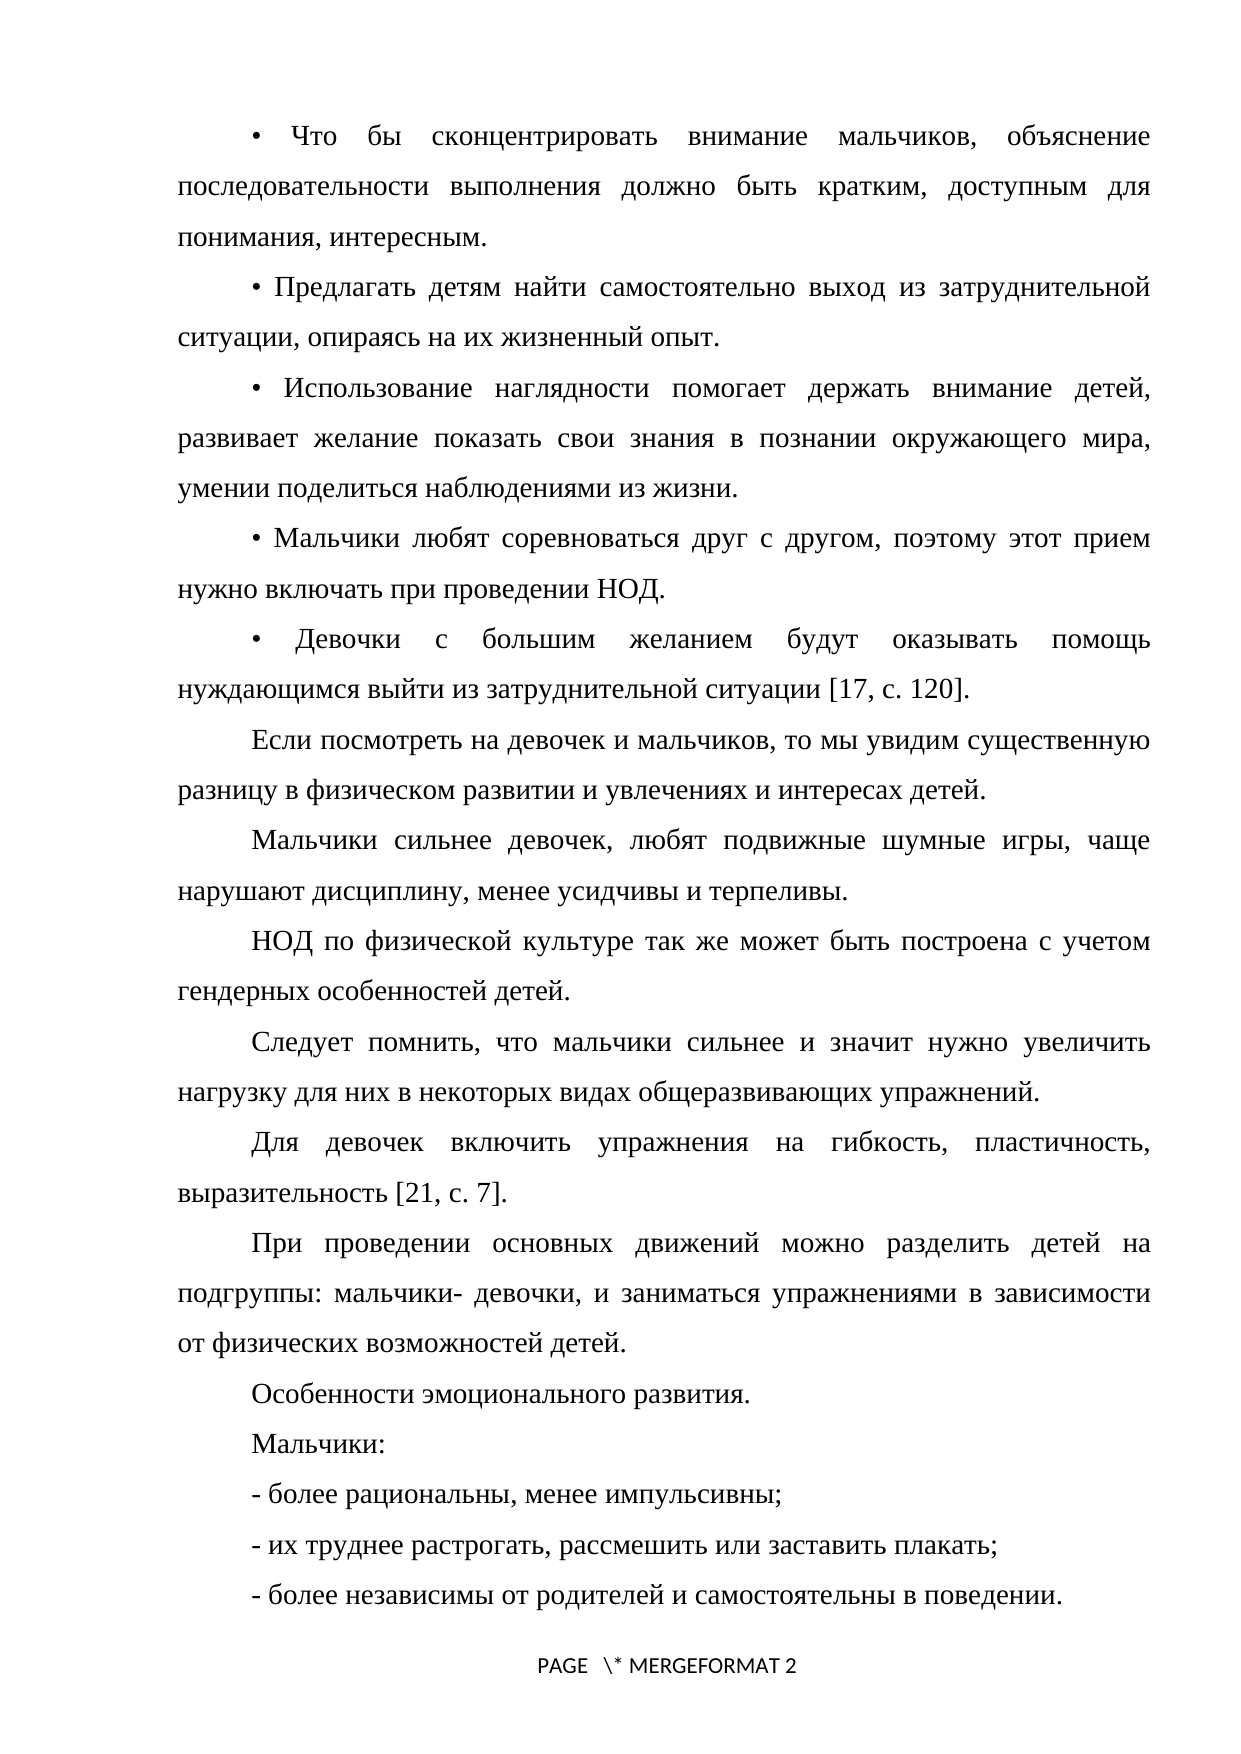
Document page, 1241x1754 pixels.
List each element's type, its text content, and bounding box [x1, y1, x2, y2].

text Особенности эмоционального развития. [177, 1376, 1152, 1409]
text • Предлагать детям найти самостоятельно выход из затруднительной ситуации, опираясь на их жизненный опыт. [177, 269, 1152, 353]
text Для девочек включить упражнения на гибкость, пластичность, выразительность [21, c. 7]. [177, 1124, 1152, 1208]
text Если посмотреть на девочек и мальчиков, то мы увидим существенную разницу в физическом развитии и увлечениях и интересах детей. [177, 722, 1152, 806]
text При проведении основных движений можно разделить детей на подгруппы: мальчики- девочки, и заниматься упражнениями в зависимости от физических возможностей детей. [177, 1225, 1152, 1359]
text - более рациональны, менее импульсивны; [177, 1477, 1152, 1510]
text - более независимы от родителей и самостоятельны в поведении. [177, 1577, 1152, 1611]
text - их труднее растрогать, рассмешить или заставить плакать; [177, 1527, 1152, 1560]
text НОД по физической культуре так же может быть построена с учетом гендерных особенностей детей. [177, 923, 1152, 1007]
text Следует помнить, что мальчики сильнее и значит нужно увеличить нагрузку для них в некоторых видах общеразвивающих упражнений. [177, 1024, 1152, 1108]
text • Что бы сконцентрировать внимание мальчиков, объяснение последовательности выполнения должно быть кратким, доступным для понимания, интересным. [177, 118, 1152, 252]
text • Девочки с большим желанием будут оказывать помощь нуждающимся выйти из затруднительной ситуации [17, c. 120]. [177, 621, 1152, 705]
text • Мальчики любят соревноваться друг с другом, поэтому этот прием нужно включать при проведении НОД. [177, 521, 1152, 604]
text Мальчики: [177, 1426, 1152, 1460]
text Мальчики сильнее девочек, любят подвижные шумные игры, чаще нарушают дисциплину, менее усидчивы и терпеливы. [177, 822, 1152, 906]
text • Использование наглядности помогает держать внимание детей, развивает желание показать свои знания в познании окружающего мира, умении поделиться наблюдениями из жизни. [177, 370, 1152, 504]
